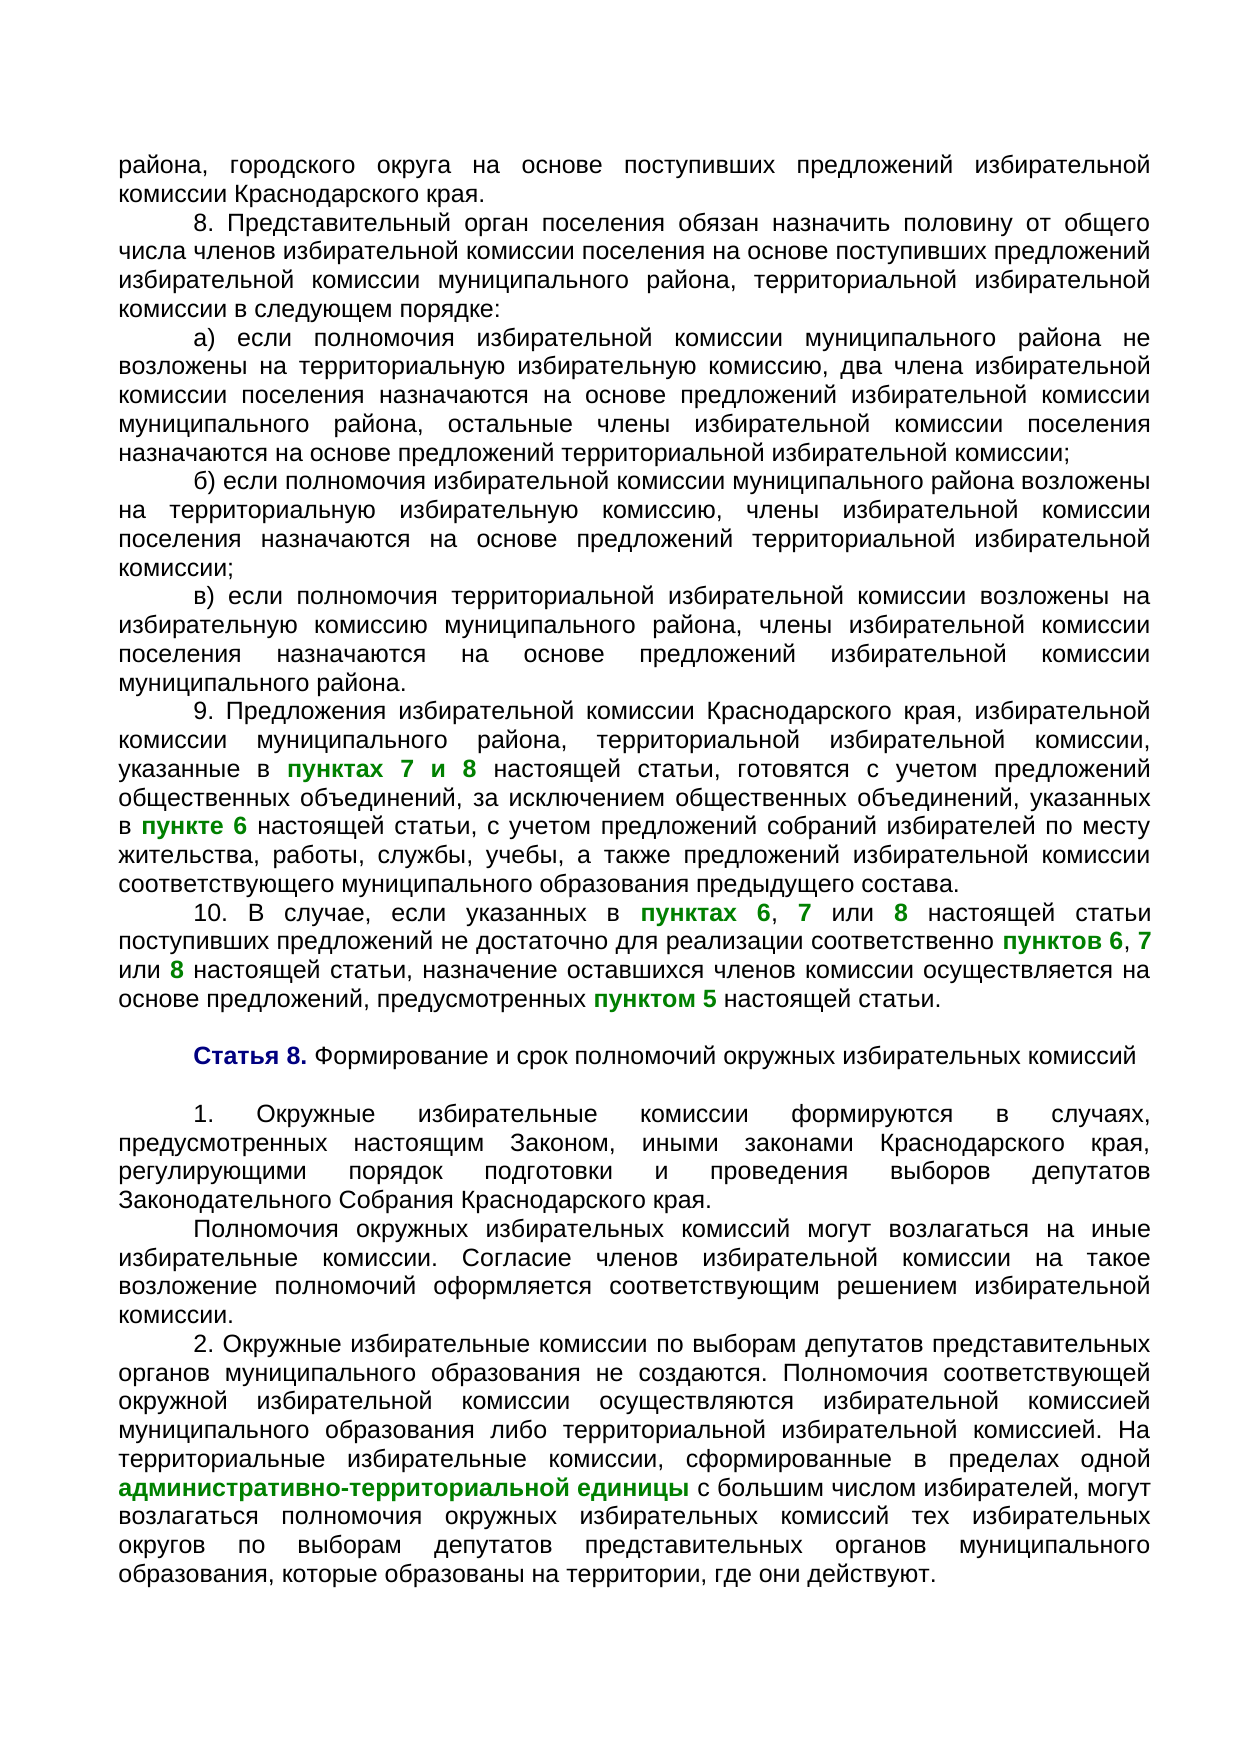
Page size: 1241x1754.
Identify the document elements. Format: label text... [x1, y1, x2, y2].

text 9. Предложения избирательной комиссии Краснодарского края, избирательной комиссии муниципального района, территориальной избирательной комиссии, указанные в пунктах 7 и 8 настоящей статьи, готовятся с учетом предложений общественных объединений, за исключением общественных объединений, указанных в пункте 6 настоящей статьи, с учетом предложений собраний избирателей по месту жительства, работы, службы, учебы, а также предложений избирательной комиссии соответствующего муниципального образования предыдущего состава. [118, 696, 1152, 897]
text б) если полномочия избирательной комиссии муниципального района возложены на территориальную избирательную комиссию, члены избирательной комиссии поселения назначаются на основе предложений территориальной избирательной комиссии; [118, 466, 1152, 581]
text Полномочия окружных избирательных комиссий могут возлагаться на иные избирательные комиссии. Согласие членов избирательной комиссии на такое возложение полномочий оформляется соответствующим решением избирательной комиссии. [118, 1214, 1152, 1329]
text 10. В случае, если указанных в пунктах 6, 7 или 8 настоящей статьи поступивших предложений не достаточно для реализации соответственно пунктов 6, 7 или 8 настоящей статьи, назначение оставшихся членов комиссии осуществляется на основе предложений, предусмотренных пунктом 5 настоящей статьи. [118, 897, 1152, 1012]
text 2. Окружные избирательные комиссии по выборам депутатов представительных органов муниципального образования не создаются. Полномочия соответствующей окружной избирательной комиссии осуществляются избирательной комиссией муниципального образования либо территориальной избирательной комиссией. На территориальные избирательные комиссии, сформированные в пределах одной административно-территориальной единицы с большим числом избирателей, могут возлагаться полномочия окружных избирательных комиссий тех избирательных округов по выборам депутатов представительных органов муниципального образования, которые образованы на территории, где они действуют. [118, 1329, 1152, 1587]
text 1. Окружные избирательные комиссии формируются в случаях, предусмотренных настоящим Законом, иными законами Краснодарского края, регулирующими порядок подготовки и проведения выборов депутатов Законодательного Собрания Краснодарского края. [118, 1099, 1152, 1214]
text а) если полномочия избирательной комиссии муниципального района не возложены на территориальную избирательную комиссию, два члена избирательной комиссии поселения назначаются на основе предложений избирательной комиссии муниципального района, остальные члены избирательной комиссии поселения назначаются на основе предложений территориальной избирательной комиссии; [118, 322, 1152, 466]
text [118, 150, 1152, 207]
text Статья 8. Формирование и срок полномочий окружных избирательных комиссий [193, 1041, 1152, 1070]
text 8. Представительный орган поселения обязан назначить половину от общего числа членов избирательной комиссии поселения на основе поступивших предложений избирательной комиссии муниципального района, территориальной избирательной комиссии в следующем порядке: [118, 207, 1152, 322]
text в) если полномочия территориальной избирательной комиссии возложены на избирательную комиссию муниципального района, члены избирательной комиссии поселения назначаются на основе предложений избирательной комиссии муниципального района. [118, 581, 1152, 696]
